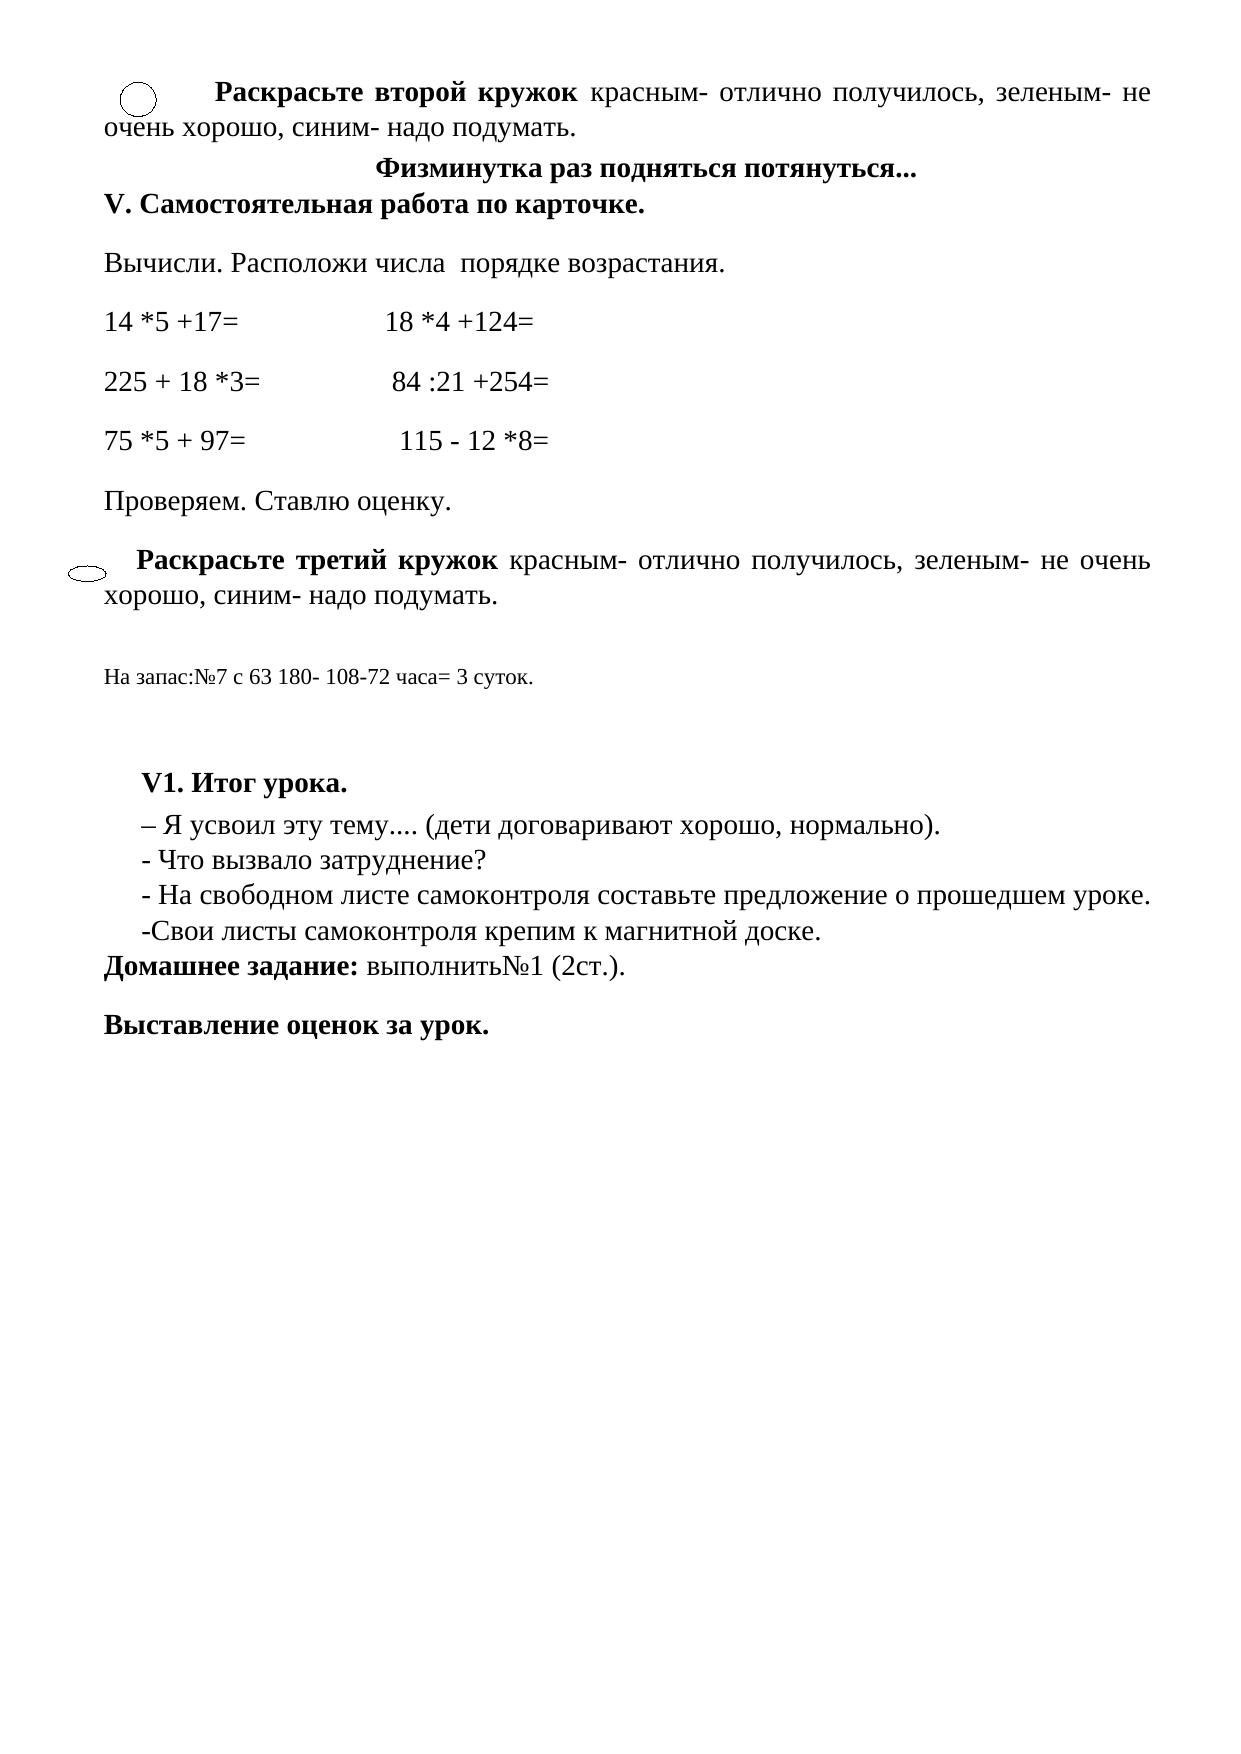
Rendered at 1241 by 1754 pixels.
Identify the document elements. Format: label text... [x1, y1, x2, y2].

text V. Самостоятельная работа по карточке. [103, 186, 1152, 219]
text На запас:№7 с 63 180- 108-72 часа= 3 суток. [103, 663, 1152, 690]
text Вычисли. Расположи числа порядке возрастания. [103, 245, 1152, 279]
text Выставление оценок за урок. [103, 1007, 1152, 1041]
text Физминутка раз подняться потянуться... [103, 151, 1152, 184]
text 14 *5 +17= 18 *4 +124= [103, 304, 1152, 338]
text V1. Итог урока. [103, 766, 1152, 799]
text - Что вызвало затруднение? [103, 842, 1152, 876]
text Проверяем. Ставлю оценку. [103, 483, 1152, 516]
text -Свои листы самоконтроля крепим к магнитной доске. [103, 913, 1152, 946]
text 225 + 18 *3= 84 :21 +254= [103, 364, 1152, 397]
text Домашнее задание: выполнить№1 (2ст.). [103, 948, 1152, 981]
text – Я усвоил эту тему.... (дети договаривают хорошо, нормально). [103, 807, 1152, 841]
text Раскрасьте второй кружок красным- отлично получилось, зеленым- не очень хорошо, синим- надо подумать. [103, 74, 1152, 143]
text Раскрасьте третий кружок красным- отлично получилось, зеленым- не очень хорошо, синим- надо подумать. [103, 542, 1152, 611]
text 75 *5 + 97= 115 - 12 *8= [103, 423, 1152, 457]
text - На свободном листе самоконтроля составьте предложение о прошедшем уроке. [103, 877, 1152, 911]
